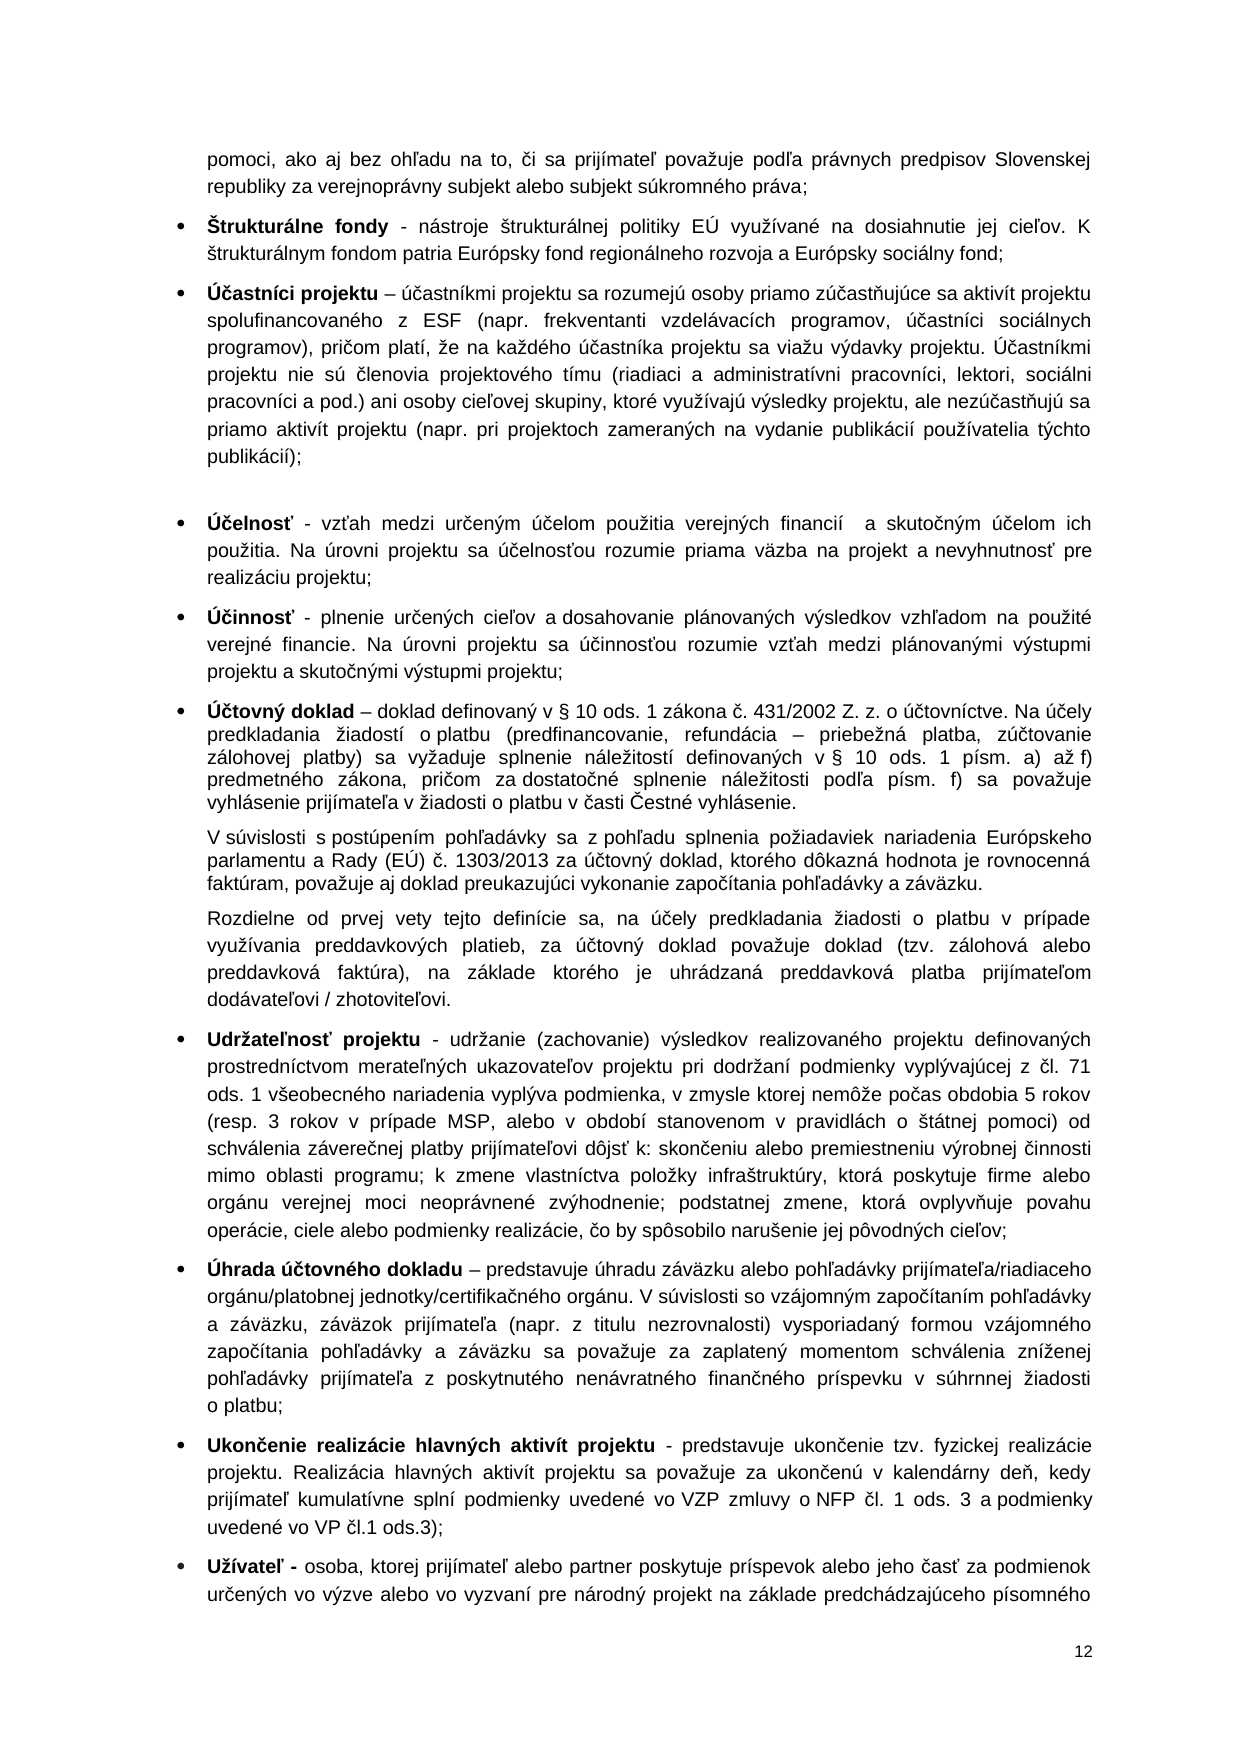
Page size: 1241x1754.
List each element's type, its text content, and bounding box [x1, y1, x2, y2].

text V súvislosti s postúpením pohľadávky sa z pohľadu splnenia požiadaviek nariadenia Európskeho parlamentu a Rady (EÚ) č. 1303/2013 za účtovný doklad, ktorého dôkazná hodnota je rovnocenná faktúram, považuje aj doklad preukazujúci vykonanie započítania pohľadávky a záväzku. [207, 826, 1092, 894]
text Účastníci projektu – účastníkmi projektu sa rozumejú osoby priamo zúčastňujúce sa aktivít projektu spolufinancovaného z ESF (napr. frekventanti vzdelávacích programov, účastníci sociálnych programov), pričom platí, že na každého účastníka projektu sa viažu výdavky projektu. Účastníkmi projektu nie sú členovia projektového tímu (riadiaci a administratívni pracovníci, lektori, sociálni pracovníci a pod.) ani osoby cieľovej skupiny, ktoré využívajú výsledky projektu, ale nezúčastňujú sa priamo aktivít projektu (napr. pri projektoch zameraných na vydanie publikácií používatelia týchto publikácií); [177, 282, 1092, 495]
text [177, 1555, 1092, 1605]
list Účtovný doklad – doklad definovaný v § 10 ods. 1 zákona č. 431/2002 Z. z. o účtovníctve. Na účely predkladania žiadostí o platbu (predfinancovanie, refundácia – priebežná platba, zúčtovanie zálohovej platby) sa vyžaduje splnenie náležitostí definovaných v § 10 ods. 1 písm. a) až f) predmetného zákona, pričom za dostatočné splnenie náležitosti podľa písm. f) sa považuje vyhlásenie prijímateľa v žiadosti o platbu v časti Čestné vyhlásenie. [177, 700, 1092, 814]
text Štrukturálne fondy - nástroje štrukturálnej politiky EÚ využívané na dosiahnutie jej cieľov. K štrukturálnym fondom patria Európsky fond regionálneho rozvoja a Európsky sociálny fond; [177, 214, 1092, 264]
list Účinnosť - plnenie určených cieľov a dosahovanie plánovaných výsledkov vzhľadom na použité verejné financie. Na úrovni projektu sa účinnosťou rozumie vzťah medzi plánovanými výstupmi projektu a skutočnými výstupmi projektu; [177, 606, 1092, 683]
text Ukončenie realizácie hlavných aktivít projektu - predstavuje ukončenie tzv. fyzickej realizácie projektu. Realizácia hlavných aktivít projektu sa považuje za ukončenú v kalendárny deň, kedy prijímateľ kumulatívne splní podmienky uvedené vo VZP zmluvy o NFP čl. 1 ods. 3 a podmienky uvedené vo VP čl.1 ods.3); [177, 1434, 1092, 1538]
list Účelnosť - vzťah medzi určeným účelom použitia verejných financií a skutočným účelom ich použitia. Na úrovni projektu sa účelnosťou rozumie priama väzba na projekt a nevyhnutnosť pre realizáciu projektu; [177, 512, 1092, 589]
text Udržateľnosť projektu - udržanie (zachovanie) výsledkov realizovaného projektu definovaných prostredníctvom merateľných ukazovateľov projektu pri dodržaní podmienky vyplývajúcej z čl. 71 ods. 1 všeobecného nariadenia vyplýva podmienka, v zmysle ktorej nemôže počas obdobia 5 rokov (resp. 3 rokov v prípade MSP, alebo v období stanovenom v pravidlách o štátnej pomoci) od schválenia záverečnej platby prijímateľovi dôjsť k: skončeniu alebo premiestneniu výrobnej činnosti mimo oblasti programu; k zmene vlastníctva položky infraštruktúry, ktorá poskytuje firme alebo orgánu verejnej moci neoprávnené zvýhodnenie; podstatnej zmene, ktorá ovplyvňuje povahu operácie, ciele alebo podmienky realizácie, čo by spôsobilo narušenie jej pôvodných cieľov; [177, 1028, 1092, 1241]
list Rozdielne od prvej vety tejto definície sa, na účely predkladania žiadosti o platbu v prípade využívania preddavkových platieb, za účtovný doklad považuje doklad (tzv. zálohová alebo preddavková faktúra), na základe ktorého je uhrádzaná preddavková platba prijímateľom dodávateľovi / zhotoviteľovi. [207, 907, 1092, 1011]
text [177, 148, 1092, 198]
text Úhrada účtovného dokladu – predstavuje úhradu záväzku alebo pohľadávky prijímateľa/riadiaceho orgánu/platobnej jednotky/certifikačného orgánu. V súvislosti so vzájomným započítaním pohľadávky a záväzku, záväzok prijímateľa (napr. z titulu nezrovnalosti) vysporiadaný formou vzájomného započítania pohľadávky a záväzku sa považuje za zaplatený momentom schválenia zníženej pohľadávky prijímateľa z poskytnutého nenávratného finančného príspevku v súhrnnej žiadosti o platbu; [177, 1258, 1092, 1417]
